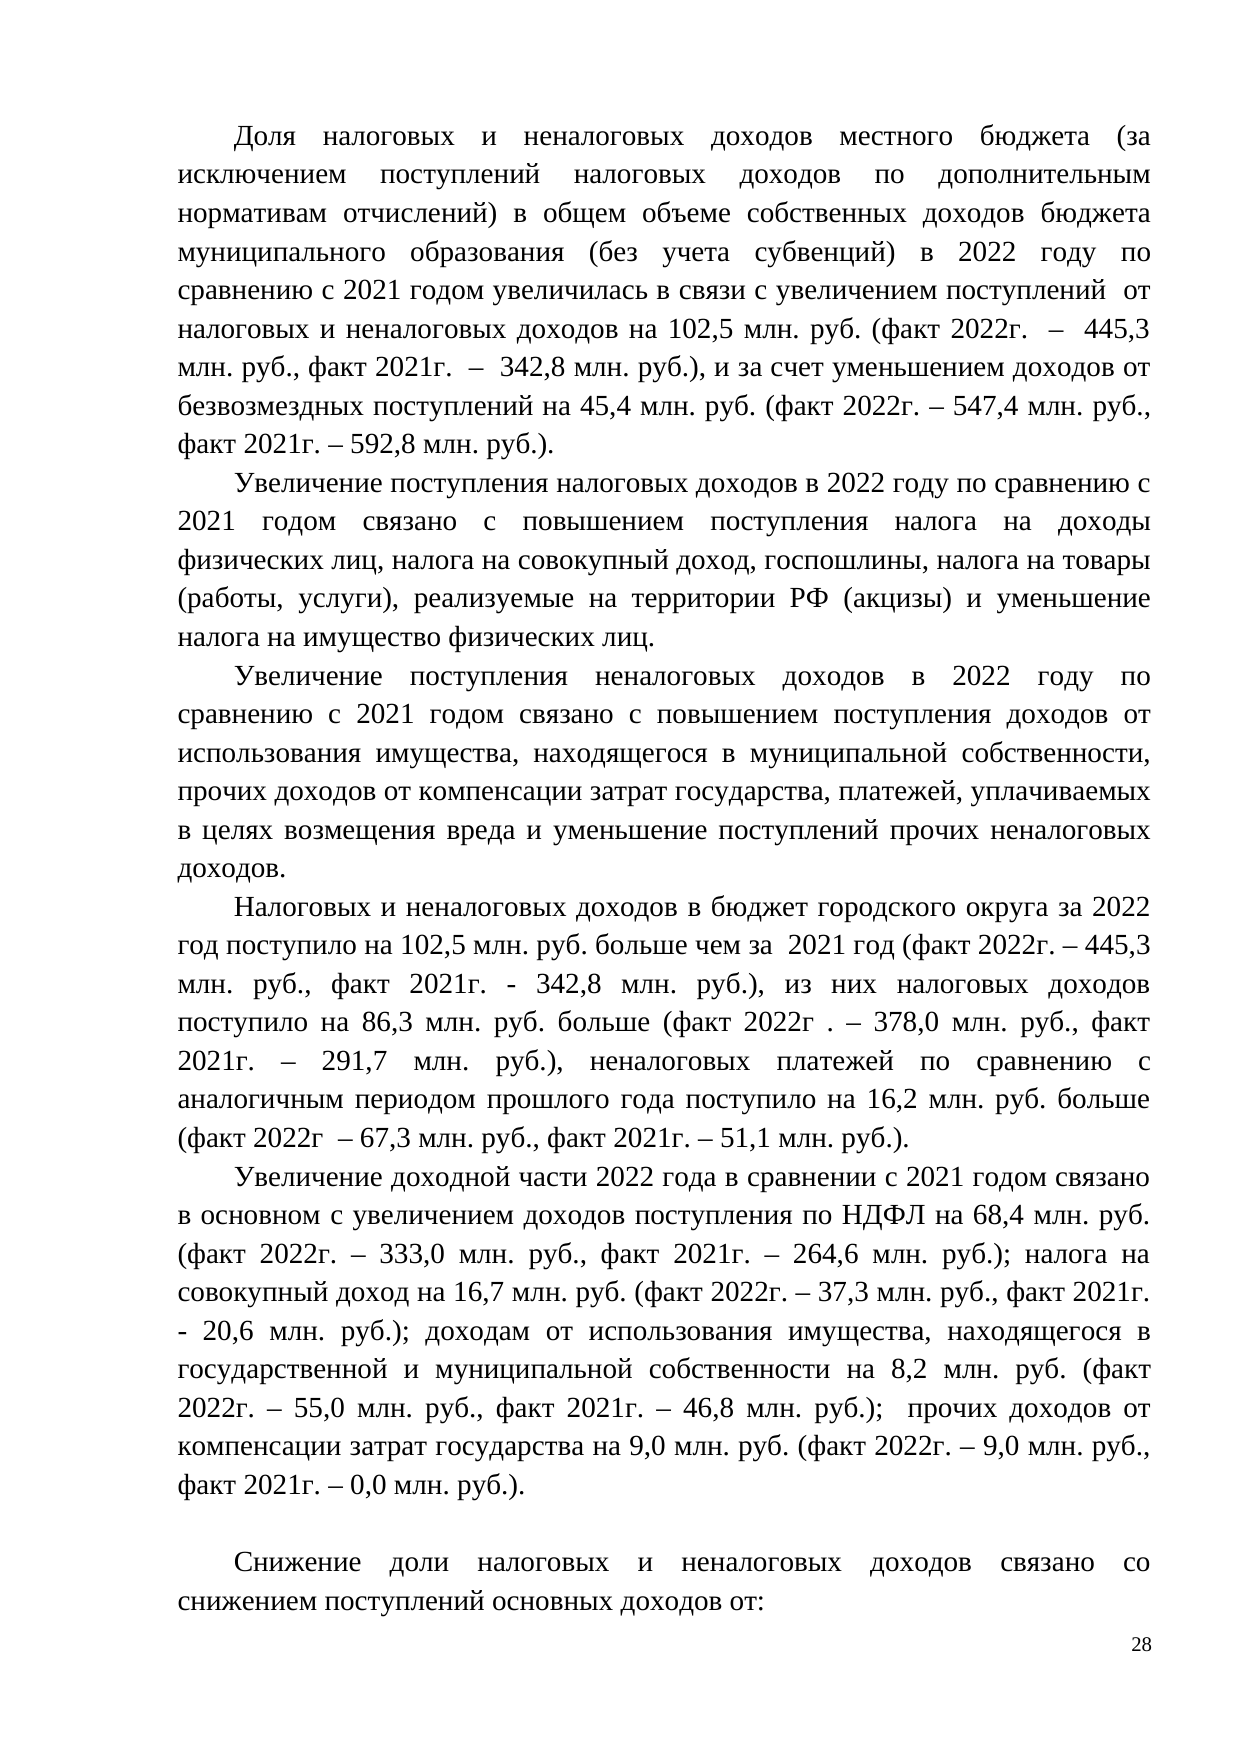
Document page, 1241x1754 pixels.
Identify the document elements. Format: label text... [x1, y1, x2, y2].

text Увеличение доходной части 2022 года в сравнении с 2021 годом связано в основном с увеличением доходов поступления по НДФЛ на 68,4 млн. руб. (факт 2022г. – 333,0 млн. руб., факт 2021г. – 264,6 млн. руб.); налога на совокупный доход на 16,7 млн. руб. (факт 2022г. – 37,3 млн. руб., факт 2021г. - 20,6 млн. руб.); доходам от использования имущества, находящегося в государственной и муниципальной собственности на 8,2 млн. руб. (факт 2022г. – 55,0 млн. руб., факт 2021г. – 46,8 млн. руб.); прочих доходов от компенсации затрат государства на 9,0 млн. руб. (факт 2022г. – 9,0 млн. руб., факт 2021г. – 0,0 млн. руб.). [177, 1159, 1152, 1501]
text Налоговых и неналоговых доходов в бюджет городского округа за 2022 год поступило на 102,5 млн. руб. больше чем за 2021 год (факт 2022г. – 445,3 млн. руб., факт 2021г. - 342,8 млн. руб.), из них налоговых доходов поступило на 86,3 млн. руб. больше (факт 2022г . – 378,0 млн. руб., факт 2021г. – 291,7 млн. руб.), неналоговых платежей по сравнению с аналогичным периодом прошлого года поступило на 16,2 млн. руб. больше (факт 2022г – 67,3 млн. руб., факт 2021г. – 51,1 млн. руб.). [177, 889, 1152, 1154]
text Увеличение поступления неналоговых доходов в 2022 году по сравнению с 2021 годом связано с повышением поступления доходов от использования имущества, находящегося в муниципальной собственности, прочих доходов от компенсации затрат государства, платежей, уплачиваемых в целях возмещения вреда и уменьшение поступлений прочих неналоговых доходов. [177, 658, 1152, 884]
text Снижение доли налоговых и неналоговых доходов связано со снижением поступлений основных доходов от: [177, 1544, 1152, 1616]
text Доля налоговых и неналоговых доходов местного бюджета (за исключением поступлений налоговых доходов по дополнительным нормативам отчислений) в общем объеме собственных доходов бюджета муниципального образования (без учета субвенций) в 2022 году по сравнению с 2021 годом увеличилась в связи с увеличением поступлений от налоговых и неналоговых доходов на 102,5 млн. руб. (факт 2022г. – 445,3 млн. руб., факт 2021г. – 342,8 млн. руб.), и за счет уменьшением доходов от безвозмездных поступлений на 45,4 млн. руб. (факт 2022г. – 547,4 млн. руб., факт 2021г. – 592,8 млн. руб.). [177, 118, 1152, 460]
text Увеличение поступления налоговых доходов в 2022 году по сравнению с 2021 годом связано с повышением поступления налога на доходы физических лиц, налога на совокупный доход, госпошлины, налога на товары (работы, услуги), реализуемые на территории РФ (акцизы) и уменьшение налога на имущество физических лиц. [177, 465, 1152, 653]
